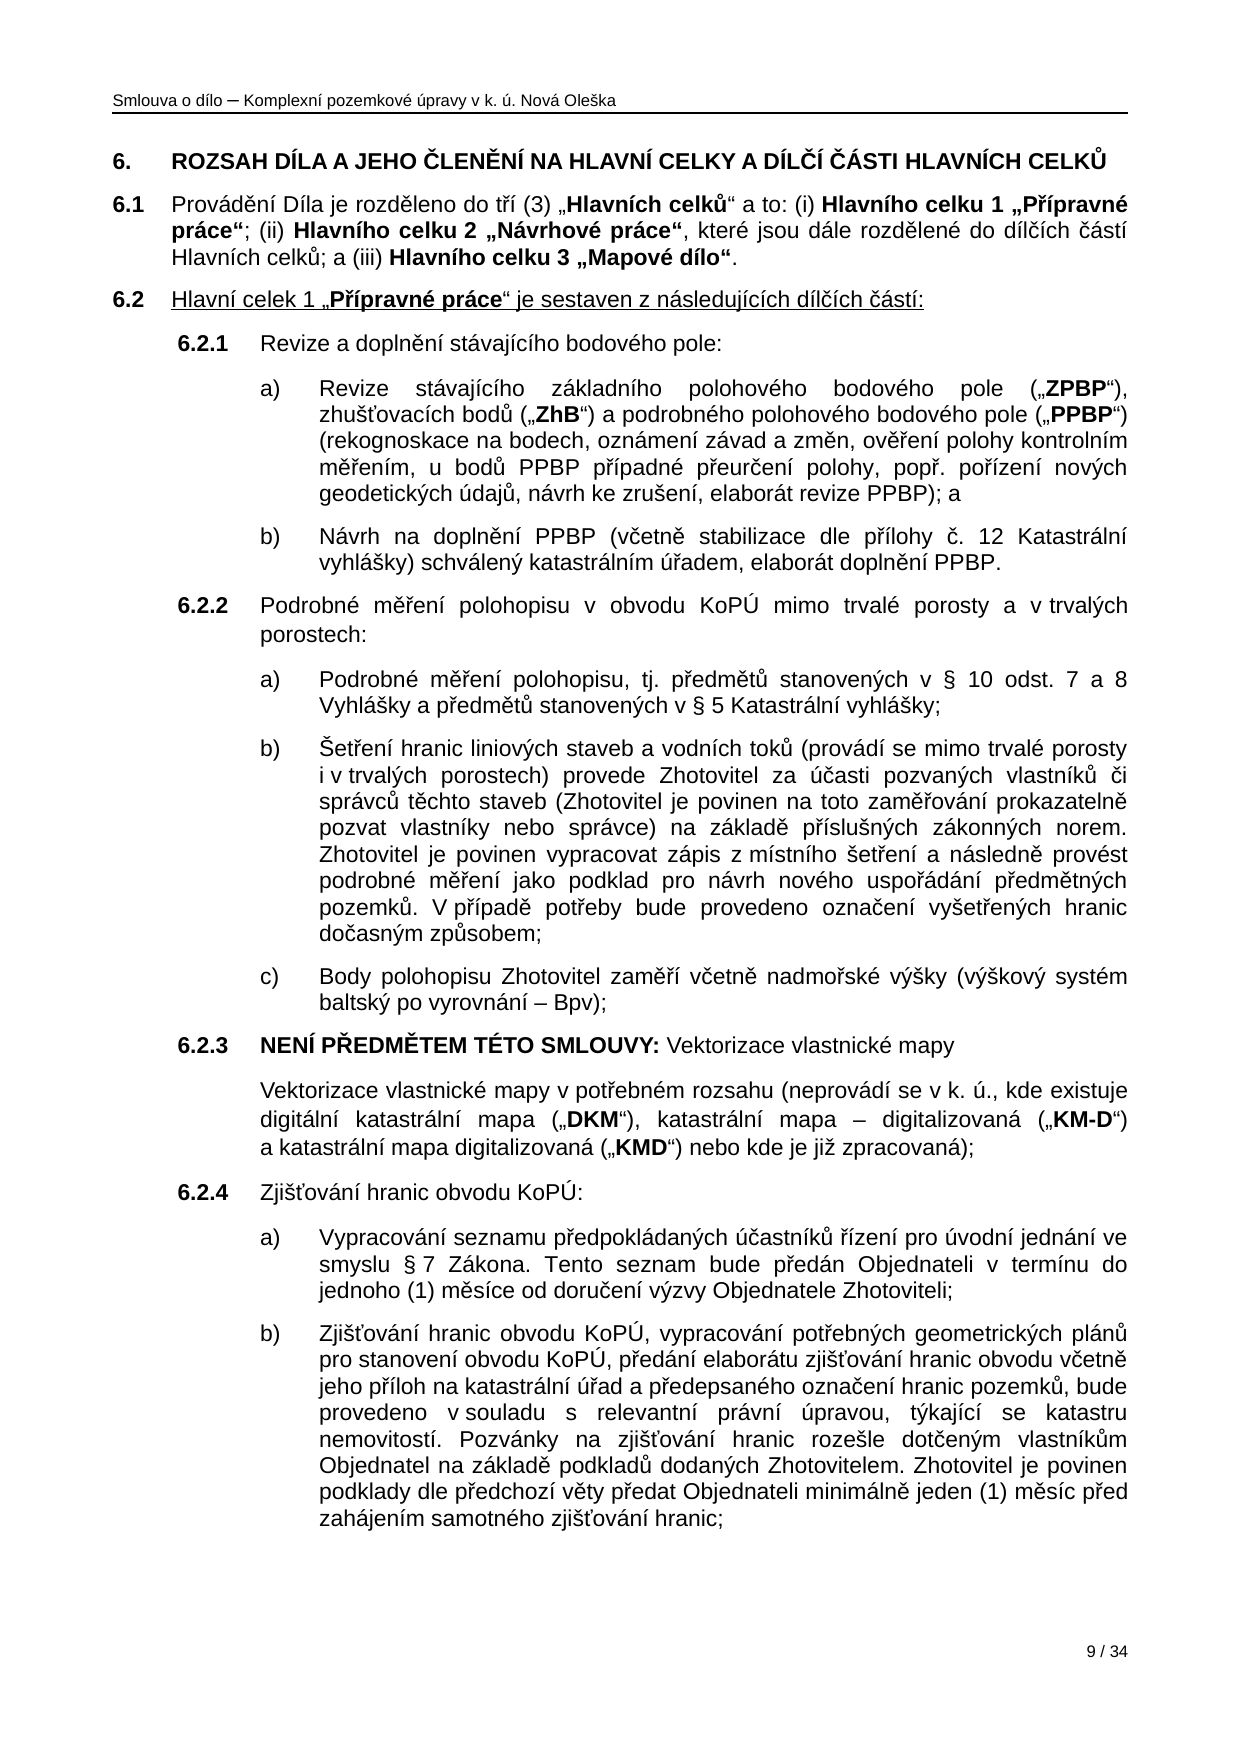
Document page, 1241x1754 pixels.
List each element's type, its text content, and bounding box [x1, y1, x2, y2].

list Vektorizace vlastnické mapy v potřebném rozsahu (neprovádí se v k. ú., kde existuje digitální katastrální mapa („DKM“), katastrální mapa – digitalizovaná („KM-D“) a katastrální mapa digitalizovaná („KMD“) nebo kde je již zpracovaná); [260, 1077, 1128, 1161]
list Návrh na doplnění PPBP (včetně stabilizace dle přílohy č. 12 Katastrální vyhlášky) schválený katastrálním úřadem, elaborát doplnění PPBP. [260, 523, 1128, 576]
text Provádění Díla je rozděleno do tří (3) „Hlavních celků“ a to: (i) Hlavního celku 1 „Přípravné práce“; (ii) Hlavního celku 2 „Návrhové práce“, které jsou dále rozdělené do dílčích částí Hlavních celků; a (iii) Hlavního celku 3 „Mapové dílo“. [112, 191, 1128, 270]
text NENÍ PŘEDMĚTEM TÉTO SMLOUVY: Vektorizace vlastnické mapy [177, 1032, 1128, 1058]
text Podrobné měření polohopisu v obvodu KoPÚ mimo trvalé porosty a v trvalých porostech: [177, 592, 1128, 647]
text Revize a doplnění stávajícího bodového pole: [177, 329, 1128, 356]
list Šetření hranic liniových staveb a vodních toků (provádí se mimo trvalé porosty i v trvalých porostech) provede Zhotovitel za účasti pozvaných vlastníků či správců těchto staveb (Zhotovitel je povinen na toto zaměřování prokazatelně pozvat vlastníky nebo správce) na základě příslušných zákonných norem. Zhotovitel je povinen vypracovat zápis z místního šetření a následně provést podrobné měření jako podklad pro návrh nového uspořádání předmětných pozemků. V případě potřeby bude provedeno označení vyšetřených hranic dočasným způsobem; [260, 735, 1128, 946]
text Rozsah díla a jeho členění na hlavní celky a dílčí části Hlavních celků [112, 148, 1128, 174]
text Zjišťování hranic obvodu KoPÚ: [177, 1179, 1128, 1206]
list Body polohopisu Zhotovitel zaměří včetně nadmořské výšky (výškový systém baltský po vyrovnání – Bpv); [260, 963, 1128, 1016]
list Podrobné měření polohopisu, tj. předmětů stanovených v § 10 odst. 7 a 8 Vyhlášky a předmětů stanovených v § 5 Katastrální vyhlášky; [260, 666, 1128, 719]
text Hlavní celek 1 „Přípravné práce“ je sestaven z následujících dílčích částí: [112, 286, 1128, 313]
list Zjišťování hranic obvodu KoPÚ, vypracování potřebných geometrických plánů pro stanovení obvodu KoPÚ, předání elaborátu zjišťování hranic obvodu včetně jeho příloh na katastrální úřad a předepsaného označení hranic pozemků, bude provedeno v souladu s relevantní právní úpravou, týkající se katastru nemovitostí. Pozvánky na zjišťování hranic rozešle dotčeným vlastníkům Objednatel na základě podkladů dodaných Zhotovitelem. Zhotovitel je povinen podklady dle předchozí věty předat Objednateli minimálně jeden (1) měsíc před zahájením samotného zjišťování hranic; [260, 1320, 1128, 1531]
list Revize stávajícího základního polohového bodového pole („ZPBP“), zhušťovacích bodů („ZhB“) a podrobného polohového bodového pole („PPBP“) (rekognoskace na bodech, oznámení závad a změn, ověření polohy kontrolním měřením, u bodů PPBP případné přeurčení polohy, popř. pořízení nových geodetických údajů, návrh ke zrušení, elaborát revize PPBP); a [260, 374, 1128, 506]
list Vypracování seznamu předpokládaných účastníků řízení pro úvodní jednání ve smyslu § 7 Zákona. Tento seznam bude předán Objednateli v termínu do jednoho (1) měsíce od doručení výzvy Objednatele Zhotoviteli; [260, 1224, 1128, 1303]
